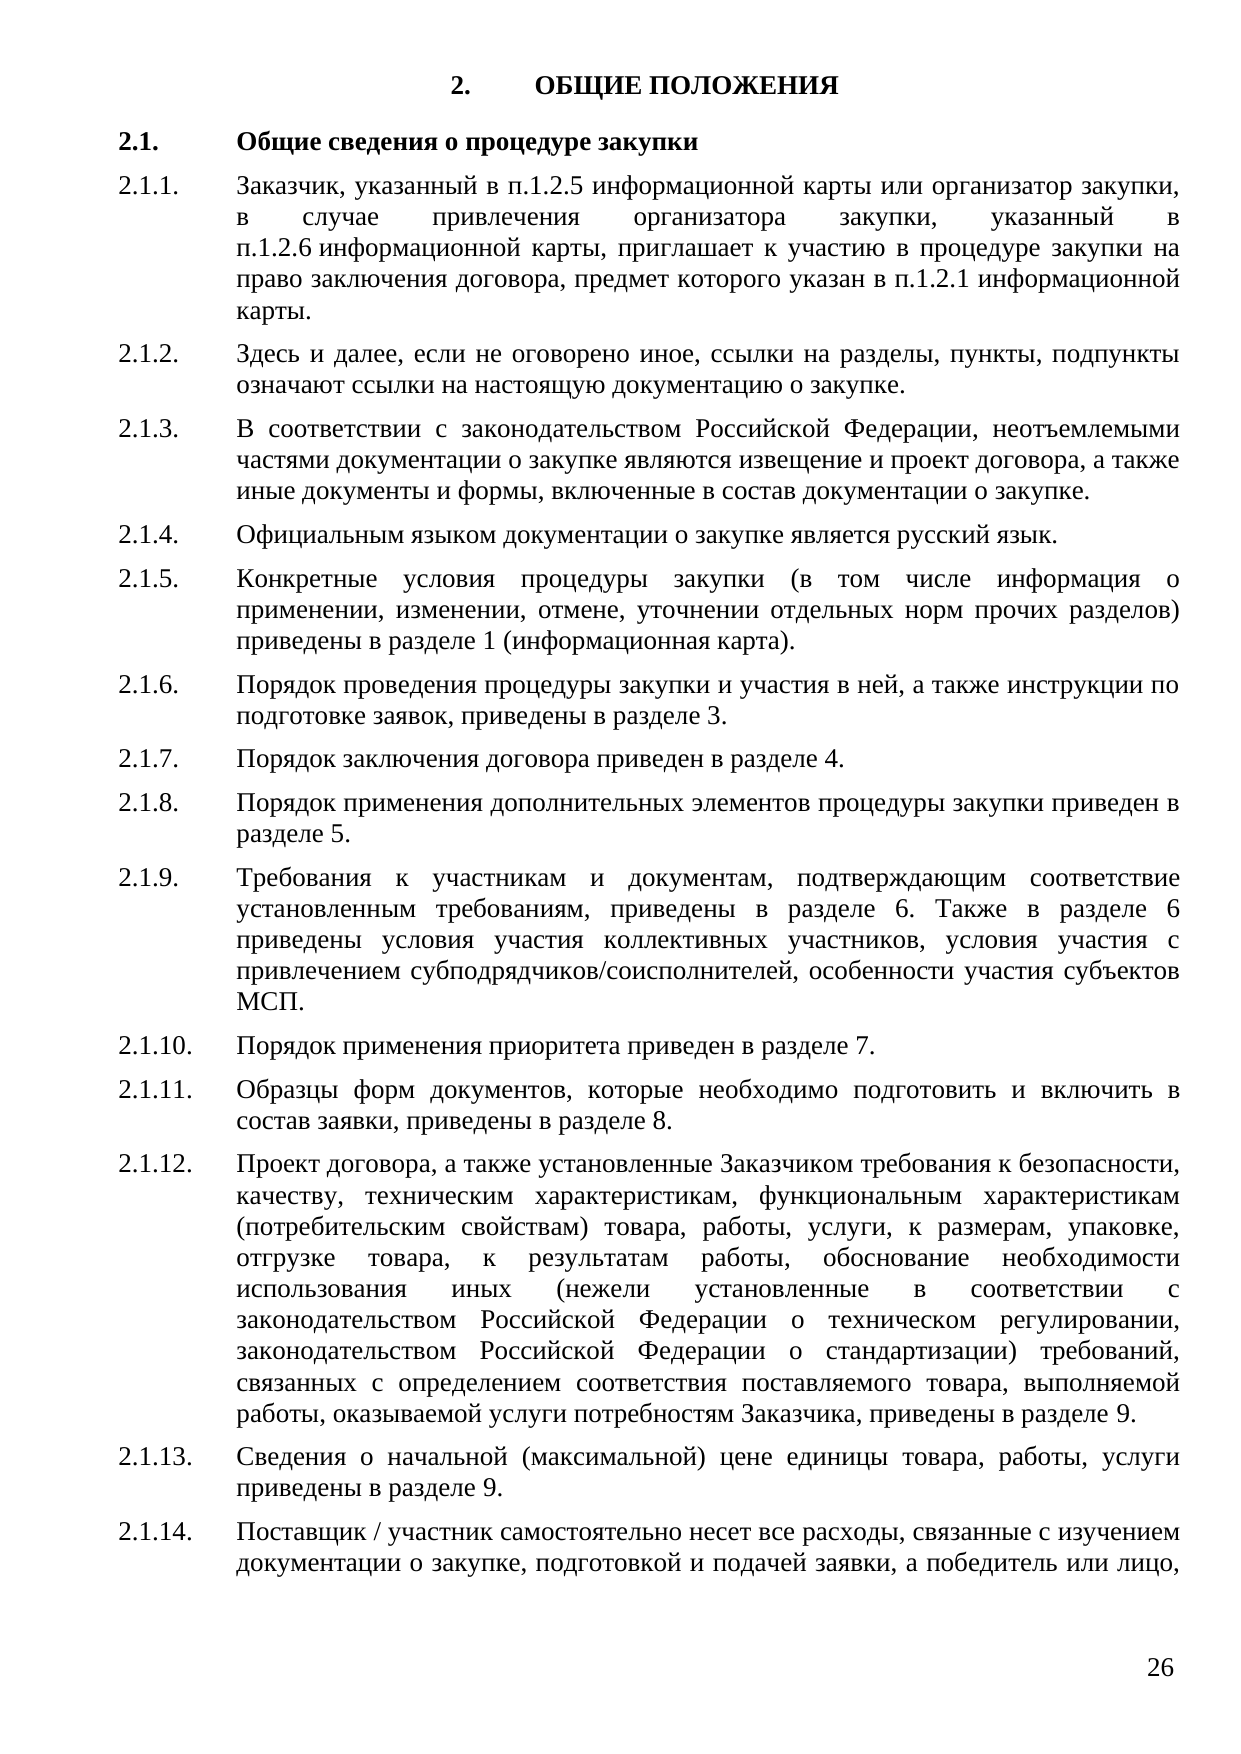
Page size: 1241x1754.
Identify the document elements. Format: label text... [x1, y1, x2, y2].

text Образцы форм документов, которые необходимо подготовить и включить в состав заявки, приведены в разделе 8. [118, 1073, 1181, 1135]
text Конкретные условия процедуры закупки (в том числе информация о применении, изменении, отмене, уточнении отдельных норм прочих разделов) приведены в разделе 1 (информационная карта). [118, 562, 1181, 655]
text Порядок заключения договора приведен в разделе 4. [118, 742, 1181, 774]
text Порядок применения приоритета приведен в разделе 7. [118, 1029, 1181, 1060]
text Общие положения [118, 69, 1181, 101]
text Официальным языком документации о закупке является русский язык. [118, 518, 1181, 549]
list Сведения о начальной (максимальной) цене единицы товара, работы, услуги приведены в разделе 9. [118, 1440, 1181, 1503]
text Общие сведения о процедуре закупки [118, 126, 1181, 157]
text Заказчик, указанный в п.1.2.5 информационной карты или организатор закупки, в случае привлечения организатора закупки, указанный в п.1.2.6 информационной карты, приглашает к участию в процедуре закупки на право заключения договора, предмет которого указан в п.1.2.1 информационной карты. [118, 169, 1181, 325]
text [118, 1515, 1181, 1577]
text Требования к участникам и документам, подтверждающим соответствие установленным требованиям, приведены в разделе 6. Также в разделе 6 приведены условия участия коллективных участников, условия участия с привлечением субподрядчиков/соисполнителей, особенности участия субъектов МСП. [118, 861, 1181, 1017]
text Порядок применения дополнительных элементов процедуры закупки приведен в разделе 5. [118, 786, 1181, 848]
list Проект договора, а также установленные Заказчиком требования к безопасности, качеству, техническим характеристикам, функциональным характеристикам (потребительским свойствам) товара, работы, услуги, к размерам, упаковке, отгрузке товара, к результатам работы, обоснование необходимости использования иных (нежели установленные в соответствии с законодательством Российской Федерации о техническом регулировании, законодательством Российской Федерации о стандартизации) требований, связанных с определением соответствия поставляемого товара, выполняемой работы, оказываемой услуги потребностям Заказчика, приведены в разделе 9. [118, 1148, 1181, 1428]
text Порядок проведения процедуры закупки и участия в ней, а также инструкции по подготовке заявок, приведены в разделе 3. [118, 668, 1181, 730]
text Здесь и далее, если не оговорено иное, ссылки на разделы, пункты, подпункты означают ссылки на настоящую документацию о закупке. [118, 337, 1181, 400]
text В соответствии с законодательством Российской Федерации, неотъемлемыми частями документации о закупке являются извещение и проект договора, а также иные документы и формы, включенные в состав документации о закупке. [118, 412, 1181, 506]
